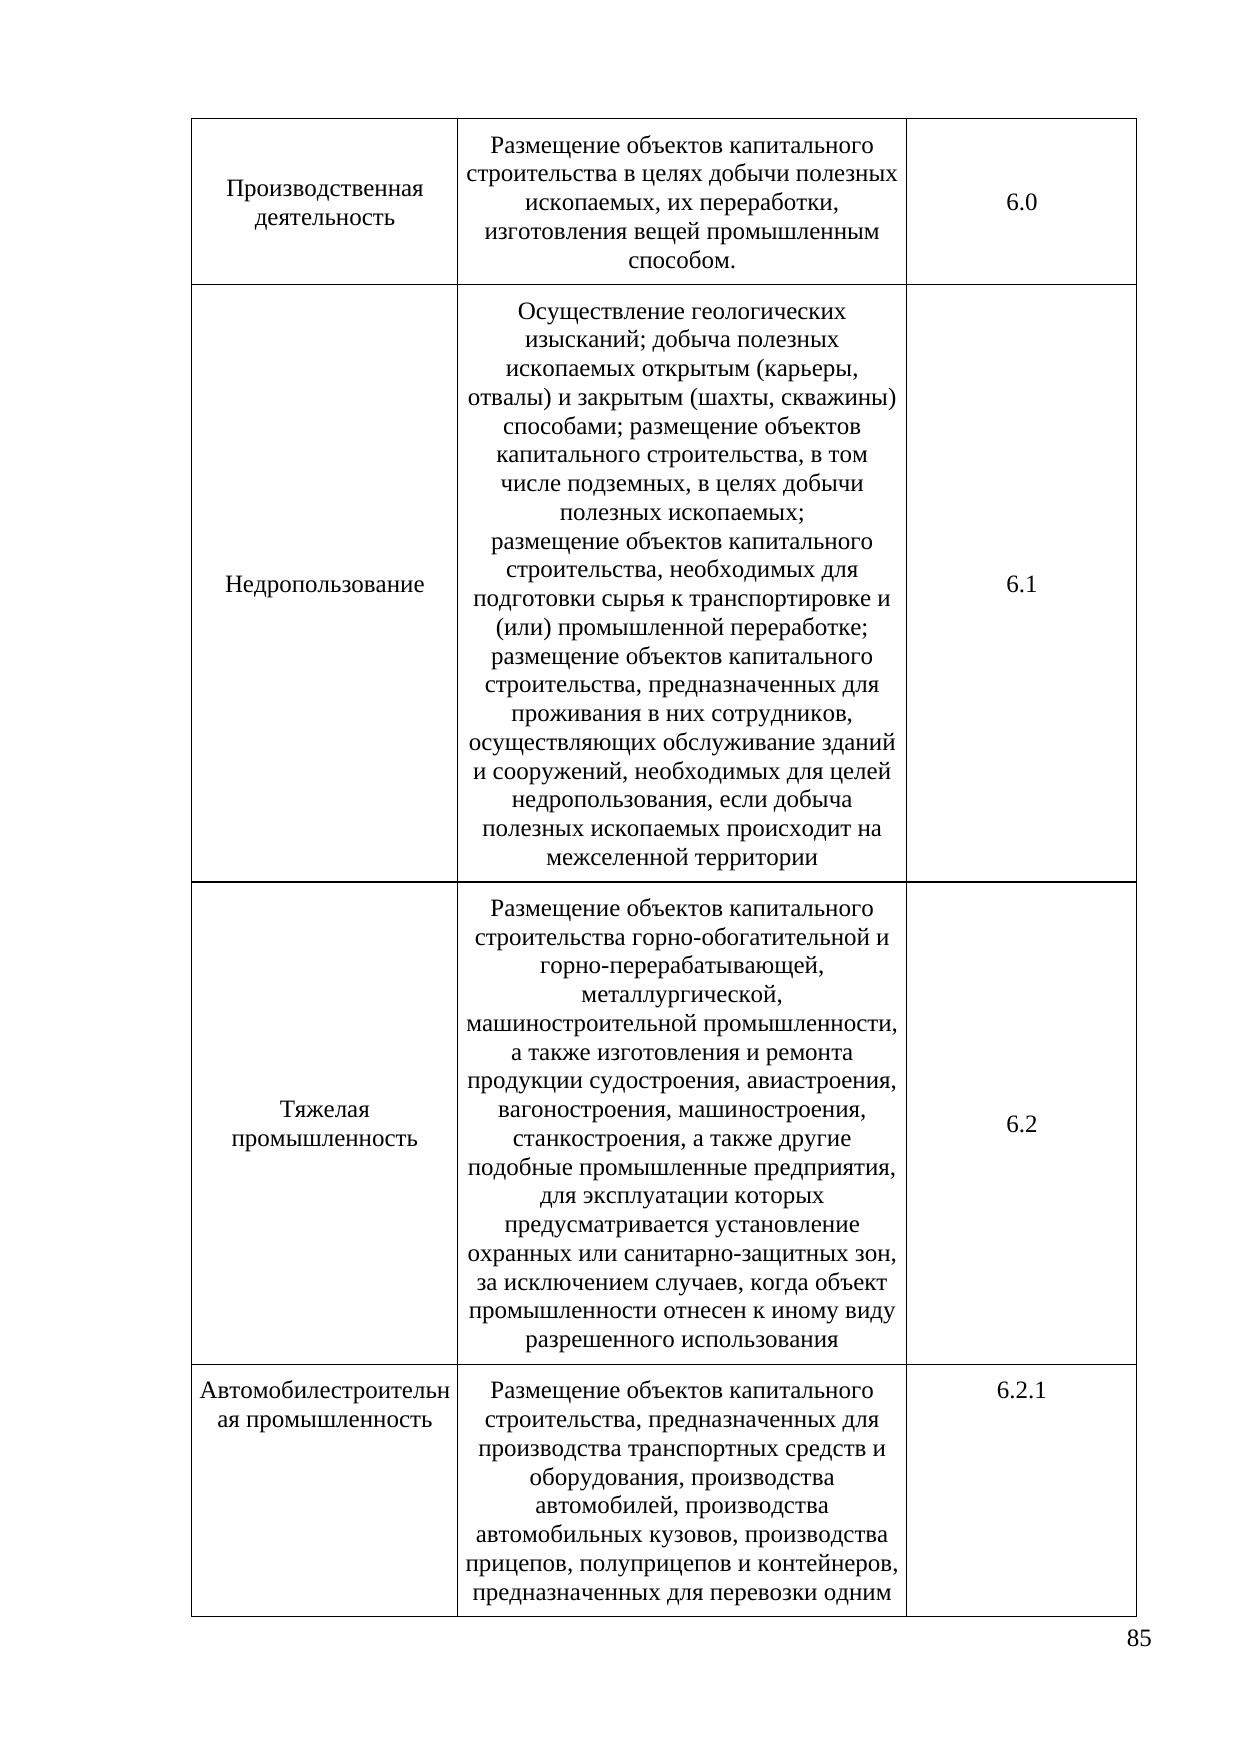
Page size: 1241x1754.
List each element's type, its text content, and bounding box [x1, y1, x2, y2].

table_cell 6.2 [907, 883, 1136, 1364]
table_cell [458, 1365, 906, 1616]
table_cell Производственная деятельность [192, 119, 457, 284]
table_cell 6.1 [907, 285, 1136, 881]
table_cell Осуществление геологических изысканий; добыча полезных ископаемых открытым (карьеры, отвалы) и закрытым (шахты, скважины) способами; размещение объектов капитального строительства, в том числе подземных, в целях добычи полезных ископаемых; размещение объектов капитального строительства, необходимых для подготовки сырья к транспортировке и (или) промышленной переработке; размещение объектов капитального строительства, предназначенных для проживания в них сотрудников, осуществляющих обслуживание зданий и сооружений, необходимых для целей недропользования, если добыча полезных ископаемых происходит на межселенной территории [458, 285, 906, 881]
table_cell Размещение объектов капитального строительства в целях добычи полезных ископаемых, их переработки, изготовления вещей промышленным способом. [458, 119, 906, 284]
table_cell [192, 1365, 457, 1616]
table_cell 6.0 [907, 119, 1136, 284]
table_cell Тяжелая промышленность [192, 883, 457, 1364]
table_cell Размещение объектов капитального строительства горно-обогатительной и горно-перерабатывающей, металлургической, машиностроительной промышленности, а также изготовления и ремонта продукции судостроения, авиастроения, вагоностроения, машиностроения, станкостроения, а также другие подобные промышленные предприятия, для эксплуатации которых предусматривается установление охранных или санитарно-защитных зон, за исключением случаев, когда объект промышленности отнесен к иному виду разрешенного использования [458, 883, 906, 1364]
table_cell Недропользование [192, 285, 457, 881]
table_cell 6.2.1 [907, 1365, 1136, 1616]
